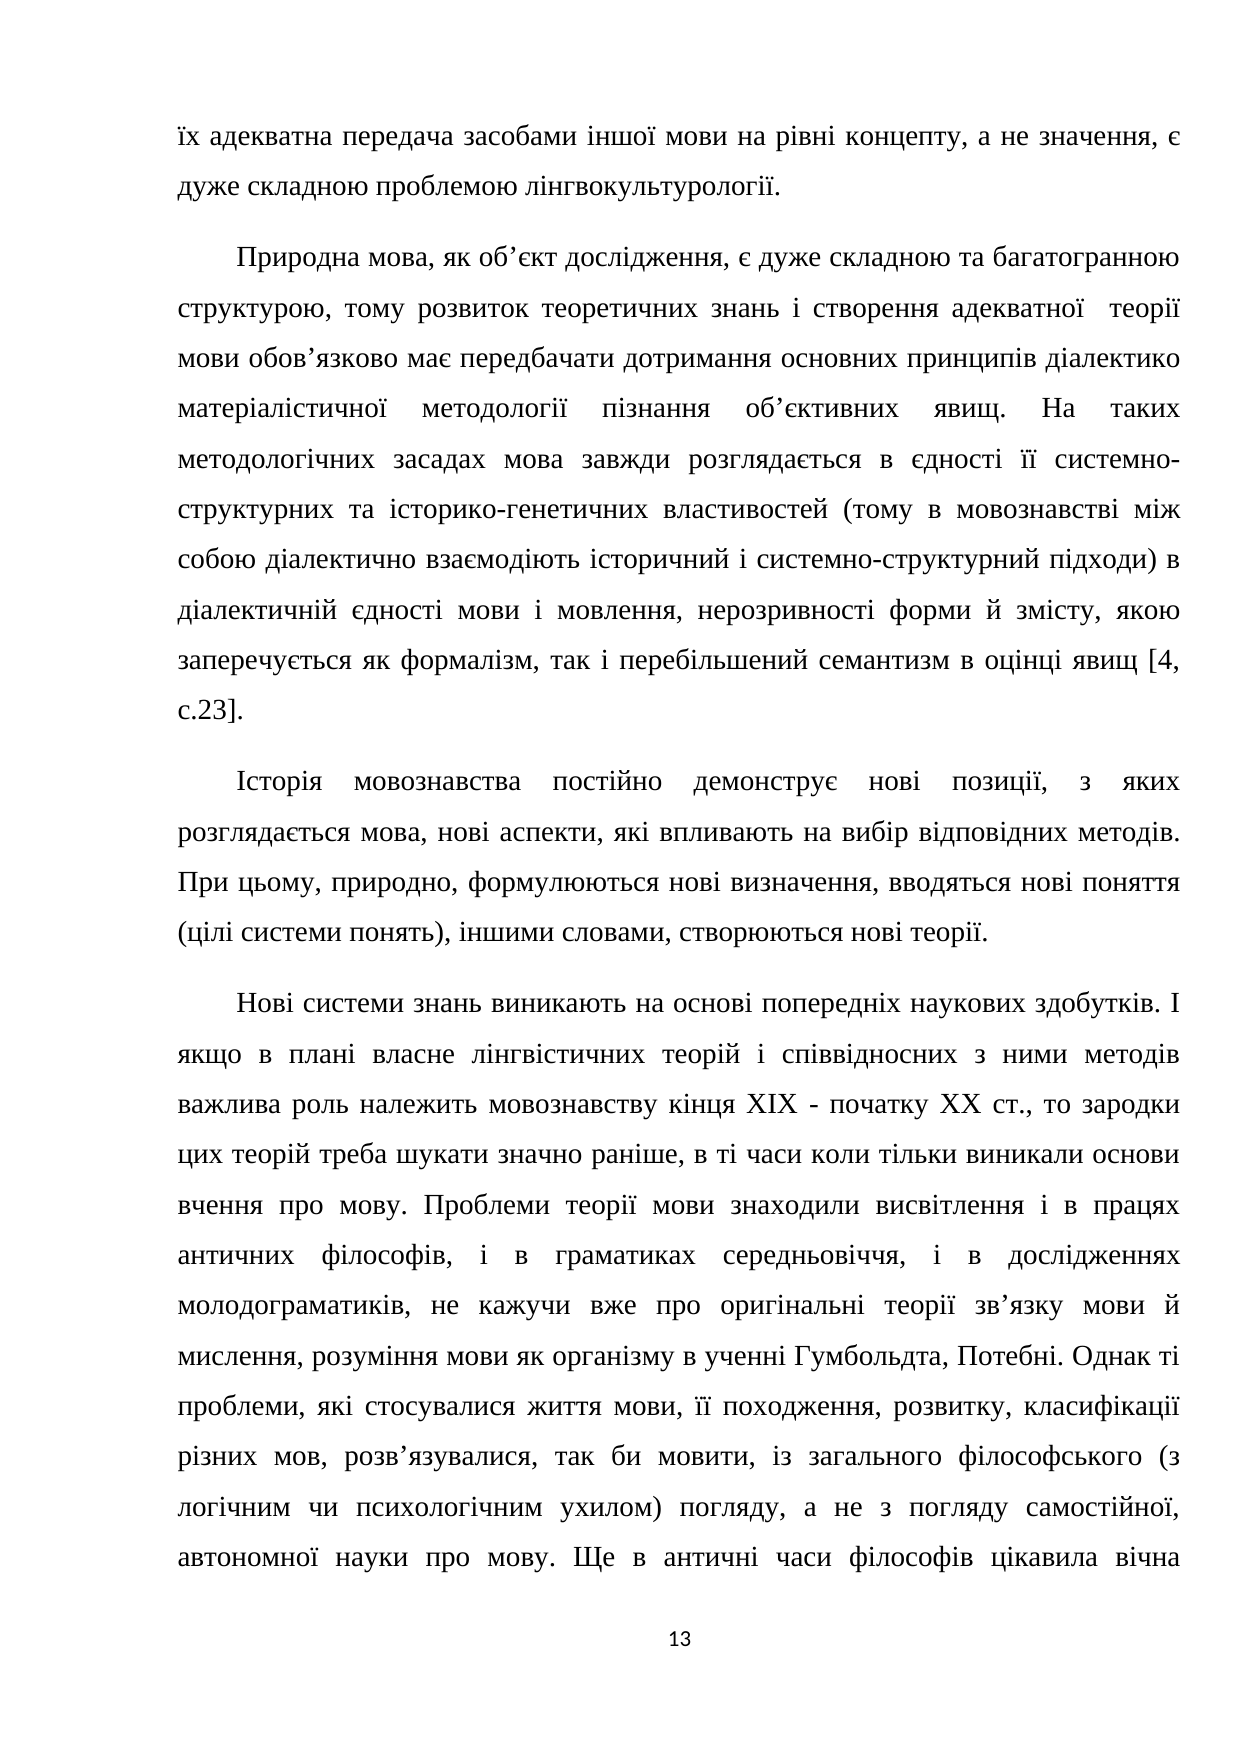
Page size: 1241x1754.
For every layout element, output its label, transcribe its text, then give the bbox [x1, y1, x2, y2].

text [177, 118, 1181, 202]
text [177, 986, 1181, 1573]
text Історія мовознавства постійно демонструє нові позиції, з яких розглядається мова, нові аспекти, які впливають на вибір відповідних методів. При цьому, природно, формулюються нові визначення, вводяться нові поняття (цілі системи понять), іншими словами, створюються нові теорії. [177, 763, 1181, 948]
text Природна мова, як об’єкт дослідження, є дуже складною та багатогранною структурою, тому розвиток теоретичних знань і створення адекватної теорії мови обов’язково має передбачати дотримання основних принципів діалектико матеріалістичної методології пізнання об’єктивних явищ. На таких методологічних засадах мова завжди розглядається в єдності її системно-структурних та історико-генетичних властивостей (тому в мовознавстві між собою діалектично взаємодіють історичний і системно-структурний підходи) в діалектичній єдності мови і мовлення, нерозривності форми й змісту, якою заперечується як формалізм, так і перебільшений семантизм в оцінці явищ [4, с.23]. [177, 239, 1181, 726]
